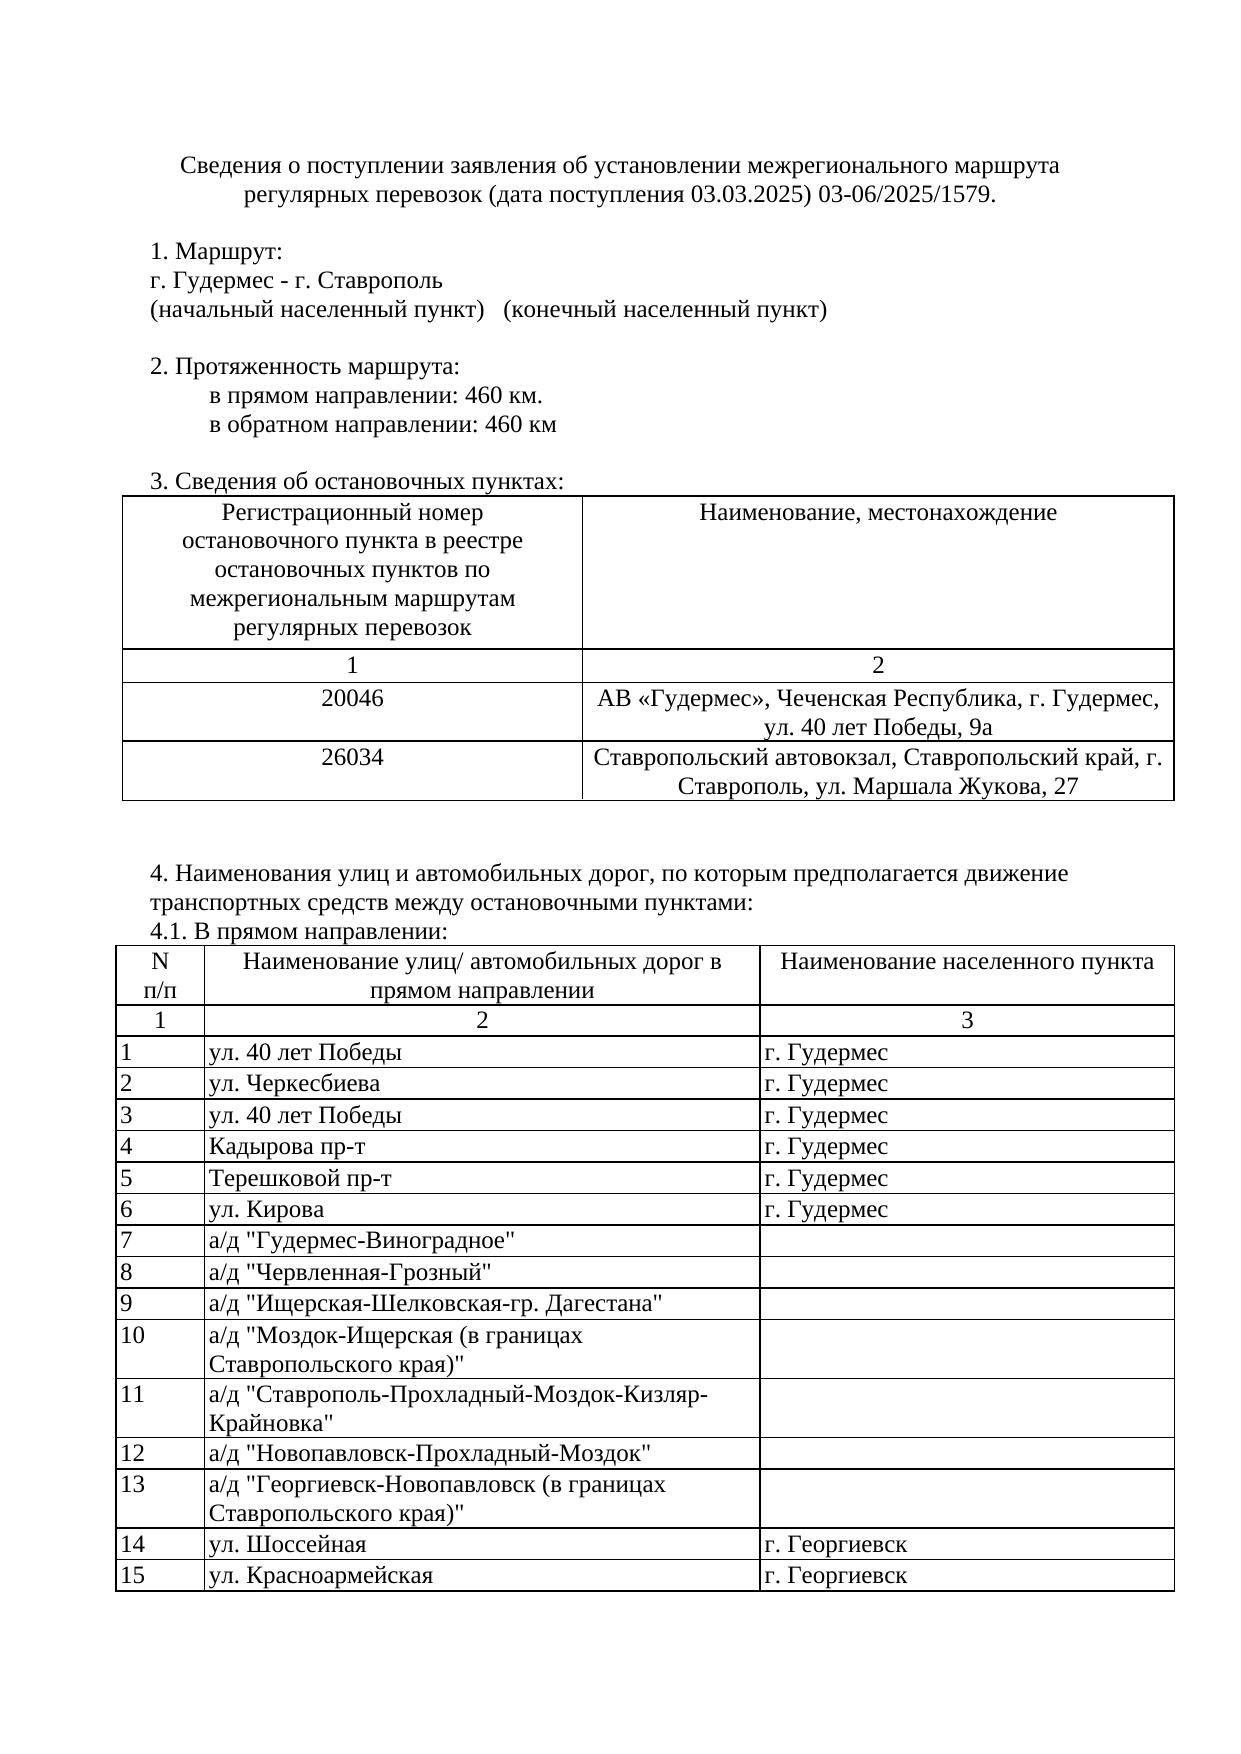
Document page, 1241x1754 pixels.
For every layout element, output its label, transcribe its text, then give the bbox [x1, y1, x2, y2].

table_cell 15 [117, 1560, 204, 1590]
table_cell г. Гудермес [761, 1100, 1174, 1130]
table_cell 9 [117, 1289, 204, 1318]
table_cell 14 [117, 1529, 204, 1558]
table_cell [761, 1438, 1174, 1468]
table_cell 2 [583, 650, 1173, 681]
table_cell а/д "Моздок-Ищерская (в границах Ставропольского края)" [205, 1320, 759, 1377]
table_cell Терешковой пр-т [205, 1163, 759, 1193]
table_cell [761, 1289, 1174, 1318]
table_cell 2 [117, 1068, 204, 1098]
table_header N п/п [117, 946, 204, 1004]
table_cell 12 [117, 1438, 204, 1468]
table_cell 1 [123, 650, 582, 681]
table_cell 7 [117, 1226, 204, 1256]
table_cell ул. Кирова [205, 1194, 759, 1224]
text в прямом направлении: 460 км. [150, 380, 1090, 409]
table_cell г. Гудермес [761, 1194, 1174, 1224]
table_cell а/д "Ставрополь-Прохладный-Моздок-Кизляр-Крайновка" [205, 1379, 759, 1437]
table_cell ул. Черкесбиева [205, 1068, 759, 1098]
text 4. Наименования улиц и автомобильных дорог, по которым предполагается движение транспортных средств между остановочными пунктами: [150, 858, 1090, 916]
table_cell г. Гудермес [761, 1068, 1174, 1098]
text 4.1. В прямом направлении: [150, 916, 1090, 945]
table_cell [205, 1470, 759, 1527]
text Сведения о поступлении заявления об установлении межрегионального маршрута регулярных перевозок (дата поступления 03.03.2025) 03-06/2025/1579. [150, 150, 1090, 207]
text 1. Маршрут: [150, 236, 1090, 265]
table_cell [761, 1320, 1174, 1377]
table_cell 3 [117, 1100, 204, 1130]
table_cell а/д "Гудермес-Виноградное" [205, 1226, 759, 1256]
table_cell Ставропольский автовокзал, Ставропольский край, г. Ставрополь, ул. Маршала Жукова, 27 [583, 742, 1173, 799]
table_cell ул. 40 лет Победы [205, 1037, 759, 1067]
table_cell 13 [117, 1470, 204, 1527]
table_cell Кадырова пр-т [205, 1131, 759, 1161]
table_cell г. Георгиевск [761, 1529, 1174, 1558]
table_cell 8 [117, 1257, 204, 1287]
table_cell ул. Шоссейная [205, 1529, 759, 1558]
table_header Наименование населенного пункта [761, 946, 1174, 1004]
table_cell 11 [117, 1379, 204, 1437]
table_cell ул. 40 лет Победы [205, 1100, 759, 1130]
table_cell АВ «Гудермес», Чеченская Республика, г. Гудермес, ул. 40 лет Победы, 9а [583, 683, 1173, 740]
table_cell [761, 1257, 1174, 1287]
table_header Наименование, местонахождение [583, 497, 1173, 648]
table_cell г. Гудермес [761, 1163, 1174, 1193]
text г. Гудермес - г. Ставрополь [150, 265, 1090, 294]
table_cell 5 [117, 1163, 204, 1193]
table_cell 4 [117, 1131, 204, 1161]
table_cell 3 [761, 1006, 1174, 1035]
table_cell [761, 1379, 1174, 1437]
table_cell 20046 [123, 683, 582, 740]
table_cell [761, 1226, 1174, 1256]
table_cell ул. Красноармейская [205, 1560, 759, 1590]
table_cell [761, 1470, 1174, 1527]
table_cell 6 [117, 1194, 204, 1224]
table_cell 2 [205, 1006, 759, 1035]
table_cell а/д "Червленная-Грозный" [205, 1257, 759, 1287]
text 2. Протяженность маршрута: [150, 351, 1090, 380]
table_cell а/д "Ищерская-Шелковская-гр. Дагестана" [205, 1289, 759, 1318]
table_cell 26034 [123, 742, 582, 799]
table_header Регистрационный номер остановочного пункта в реестре остановочных пунктов по межрегиональным маршрутам регулярных перевозок [123, 497, 582, 648]
table_cell г. Георгиевск [761, 1560, 1174, 1590]
text (начальный населенный пункт) (конечный населенный пункт) [150, 294, 1090, 322]
table_cell 1 [117, 1006, 204, 1035]
table_cell а/д "Новопавловск-Прохладный-Моздок" [205, 1438, 759, 1468]
text 3. Сведения об остановочных пунктах: [150, 466, 1090, 495]
table_cell 10 [117, 1320, 204, 1377]
table_cell г. Гудермес [761, 1037, 1174, 1067]
table_cell г. Гудермес [761, 1131, 1174, 1161]
text в обратном направлении: 460 км [150, 409, 1090, 437]
table_cell 1 [117, 1037, 204, 1067]
table_header Наименование улиц/ автомобильных дорог в прямом направлении [205, 946, 759, 1004]
